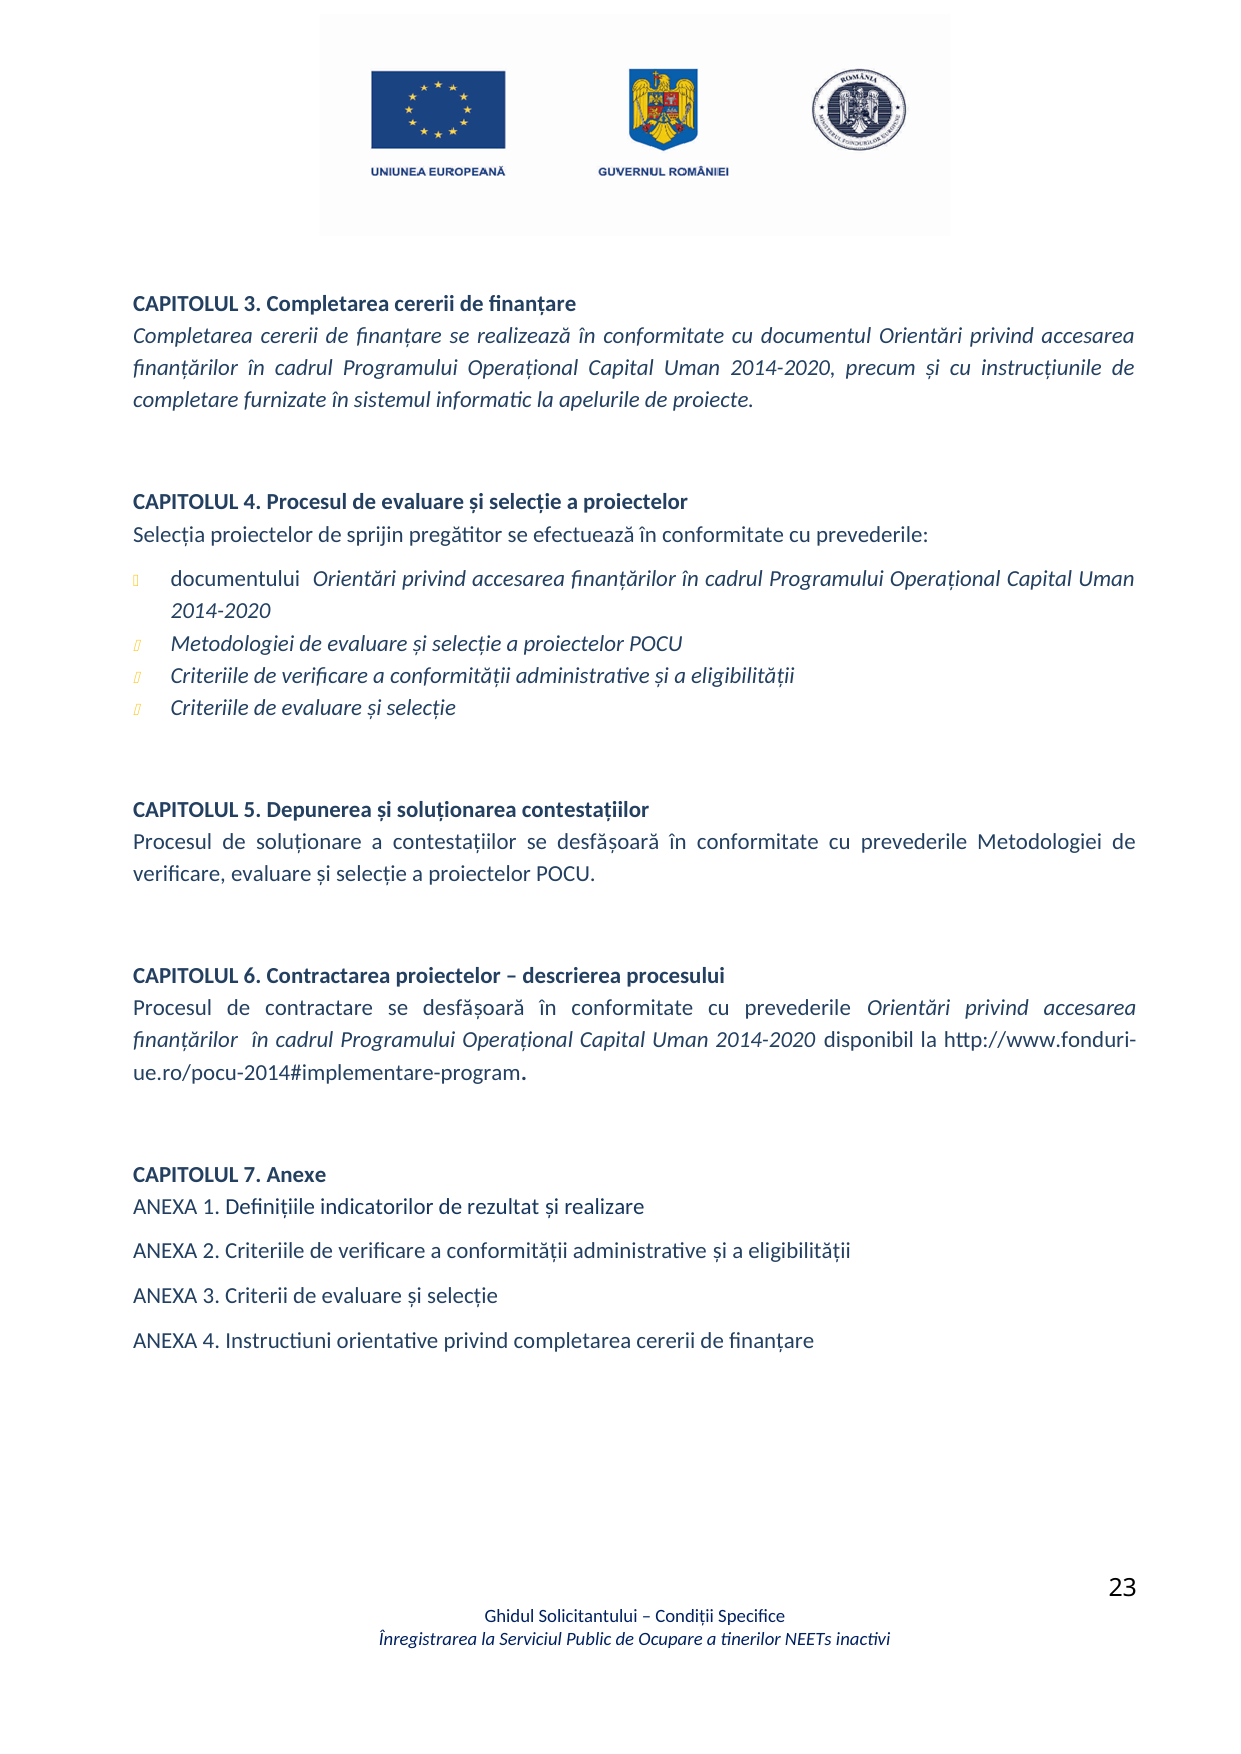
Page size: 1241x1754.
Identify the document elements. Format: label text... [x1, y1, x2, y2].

text Procesul de soluționare a contestațiilor se desfășoară în conformitate cu prevederile Metodologiei de verificare, evaluare și selecție a proiectelor POCU. [133, 827, 1137, 887]
list Criteriile de verificare a conformității administrative și a eligibilității [133, 661, 1137, 689]
subtitle CAPITOLUL 7. Anexe [133, 1160, 1137, 1188]
list documentului Orientări privind accesarea finanțărilor în cadrul Programului Operațional Capital Uman 2014-2020 [133, 564, 1137, 624]
text Procesul de contractare se desfășoară în conformitate cu prevederile Orientări privind accesarea finanțărilor în cadrul Programului Operațional Capital Uman 2014-2020 disponibil la http://www.fonduri-ue.ro/pocu-2014#implementare-program. [133, 993, 1137, 1086]
subtitle CAPITOLUL 3. Completarea cererii de finanțare [133, 289, 1137, 317]
list Criteriile de evaluare și selecție [133, 693, 1137, 721]
picture [319, 14, 951, 236]
text ANEXA 2. Criteriile de verificare a conformității administrative și a eligibilității [133, 1237, 1137, 1264]
text Selecția proiectelor de sprijin pregătitor se efectuează în conformitate cu prevederile: [133, 520, 1137, 548]
subtitle CAPITOLUL 4. Procesul de evaluare și selecție a proiectelor [133, 487, 1137, 516]
list Metodologiei de evaluare și selecție a proiectelor POCU [133, 629, 1137, 657]
text Completarea cererii de finanțare se realizează în conformitate cu documentul Orientări privind accesarea finanțărilor în cadrul Programului Operațional Capital Uman 2014-2020, precum și cu instrucțiunile de completare furnizate în sistemul informatic la apelurile de proiecte. [133, 321, 1137, 414]
text ANEXA 3. Criterii de evaluare și selecție [133, 1281, 1137, 1309]
subtitle CAPITOLUL 6. Contractarea proiectelor – descrierea procesului [133, 961, 1137, 989]
text ANEXA 1. Definițiile indicatorilor de rezultat și realizare [133, 1192, 1137, 1220]
subtitle CAPITOLUL 5. Depunerea și soluționarea contestațiilor [133, 795, 1137, 823]
text ANEXA 4. Instructiuni orientative privind completarea cererii de finanțare [133, 1326, 1137, 1354]
